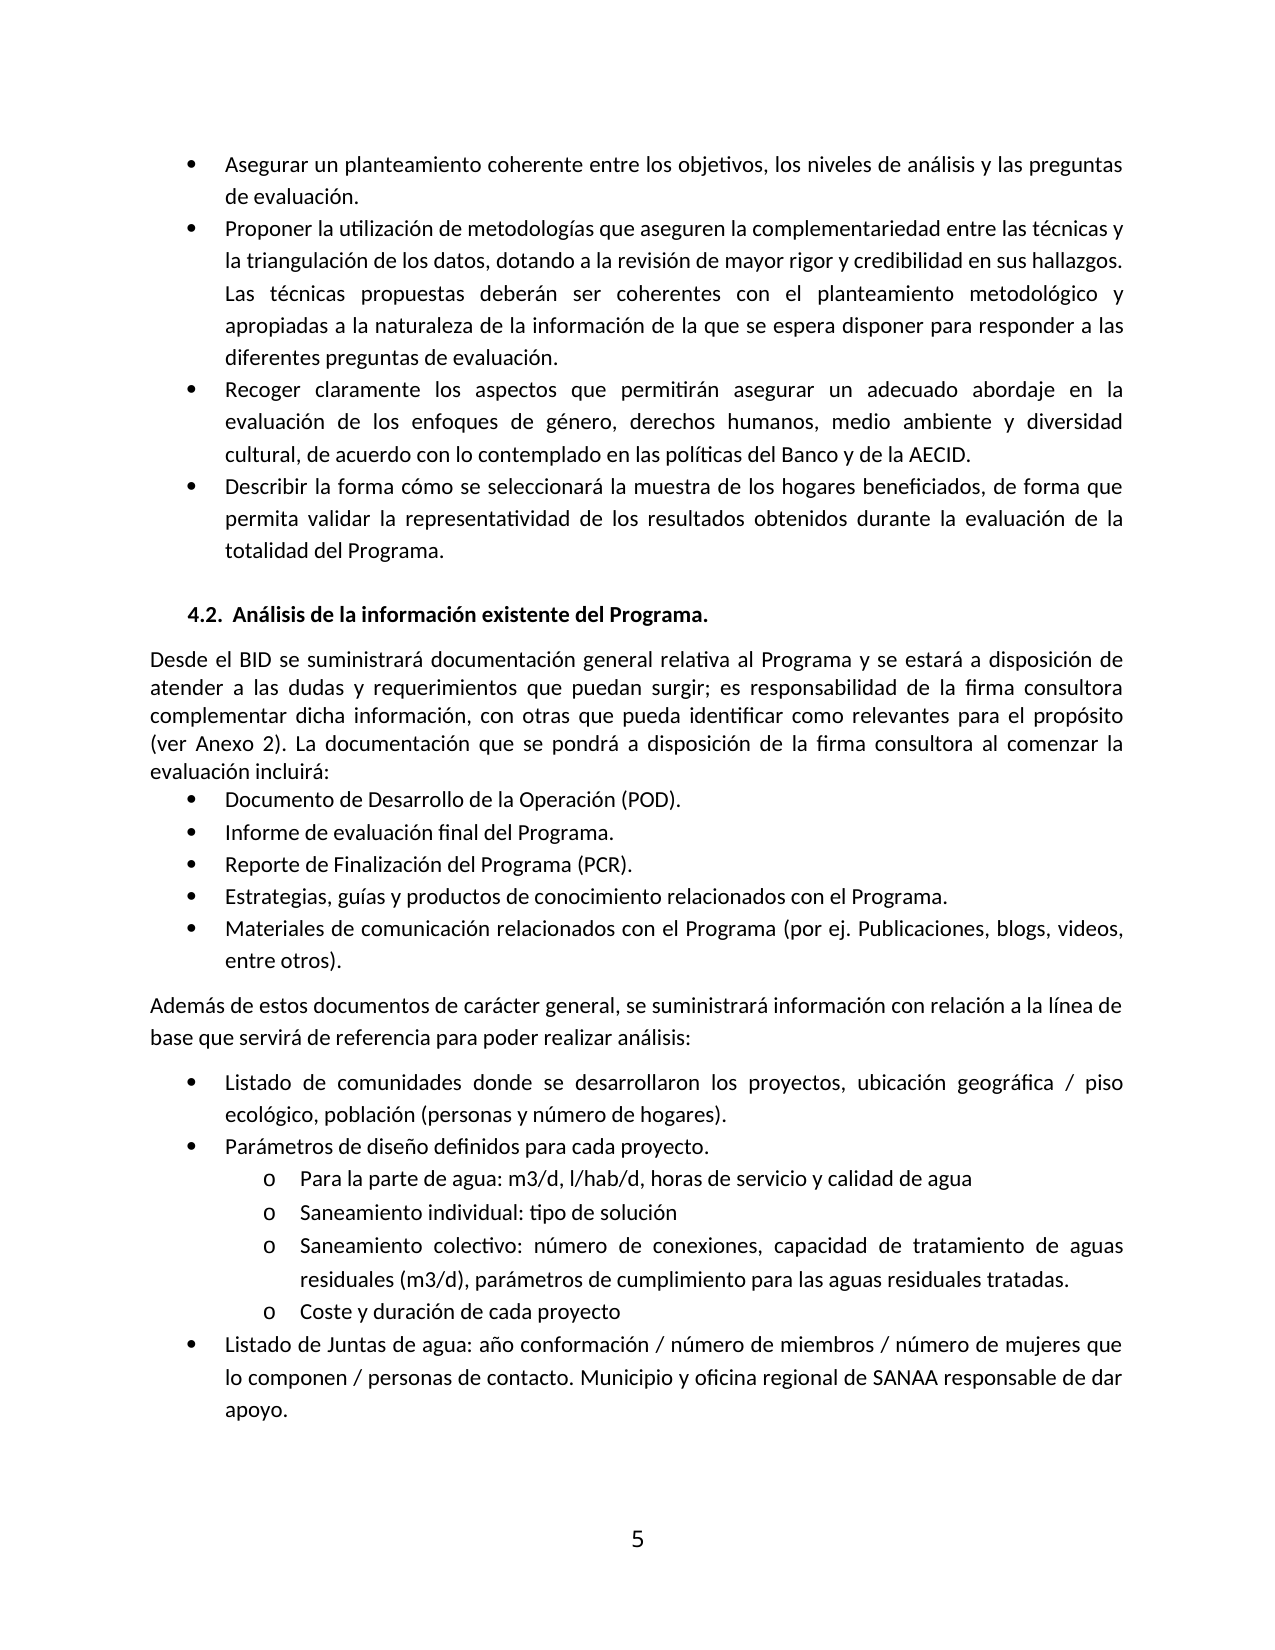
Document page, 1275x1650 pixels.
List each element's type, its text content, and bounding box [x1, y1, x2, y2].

list Listado de comunidades donde se desarrollaron los proyectos, ubicación geográfica / piso ecológico, población (personas y número de hogares). [187, 1068, 1125, 1128]
list Saneamiento colectivo: número de conexiones, capacidad de tratamiento de aguas residuales (m3/d), parámetros de cumplimiento para las aguas residuales tratadas. [262, 1232, 1125, 1293]
list Listado de Juntas de agua: año conformación / número de miembros / número de mujeres que lo componen / personas de contacto. Municipio y oficina regional de SANAA responsable de dar apoyo. [187, 1331, 1125, 1423]
list Proponer la utilización de metodologías que aseguren la complementariedad entre las técnicas y la triangulación de los datos, dotando a la revisión de mayor rigor y credibilidad en sus hallazgos. Las técnicas propuestas deberán ser coherentes con el planteamiento metodológico y apropiadas a la naturaleza de la información de la que se espera disponer para responder a las diferentes preguntas de evaluación. [187, 214, 1125, 371]
list Documento de Desarrollo de la Operación (POD). [187, 785, 1125, 813]
list Asegurar un planteamiento coherente entre los objetivos, los niveles de análisis y las preguntas de evaluación. [187, 150, 1125, 210]
list Coste y duración de cada proyecto [262, 1297, 1125, 1326]
list Saneamiento individual: tipo de solución [262, 1198, 1125, 1227]
list Análisis de la información existente del Programa. [187, 601, 1125, 629]
list Parámetros de diseño definidos para cada proyecto. [187, 1132, 1125, 1160]
list Materiales de comunicación relacionados con el Programa (por ej. Publicaciones, blogs, videos, entre otros). [187, 914, 1125, 974]
list Estrategias, guías y productos de conocimiento relacionados con el Programa. [187, 882, 1125, 910]
list Para la parte de agua: m3/d, l/hab/d, horas de servicio y calidad de agua [262, 1164, 1125, 1194]
text Desde el BID se suministrará documentación general relativa al Programa y se estará a disposición de atender a las dudas y requerimientos que puedan surgir; es responsabilidad de la firma consultora complementar dicha información, con otras que pueda identificar como relevantes para el propósito (ver Anexo 2). La documentación que se pondrá a disposición de la firma consultora al comenzar la evaluación incluirá: [150, 645, 1125, 785]
list Informe de evaluación final del Programa. [187, 818, 1125, 846]
list Recoger claramente los aspectos que permitirán asegurar un adecuado abordaje en la evaluación de los enfoques de género, derechos humanos, medio ambiente y diversidad cultural, de acuerdo con lo contemplado en las políticas del Banco y de la AECID. [187, 375, 1125, 468]
list Describir la forma cómo se seleccionará la muestra de los hogares beneficiados, de forma que permita validar la representatividad de los resultados obtenidos durante la evaluación de la totalidad del Programa. [187, 472, 1125, 564]
list Reporte de Finalización del Programa (PCR). [187, 850, 1125, 878]
text Además de estos documentos de carácter general, se suministrará información con relación a la línea de base que servirá de referencia para poder realizar análisis: [150, 991, 1125, 1051]
